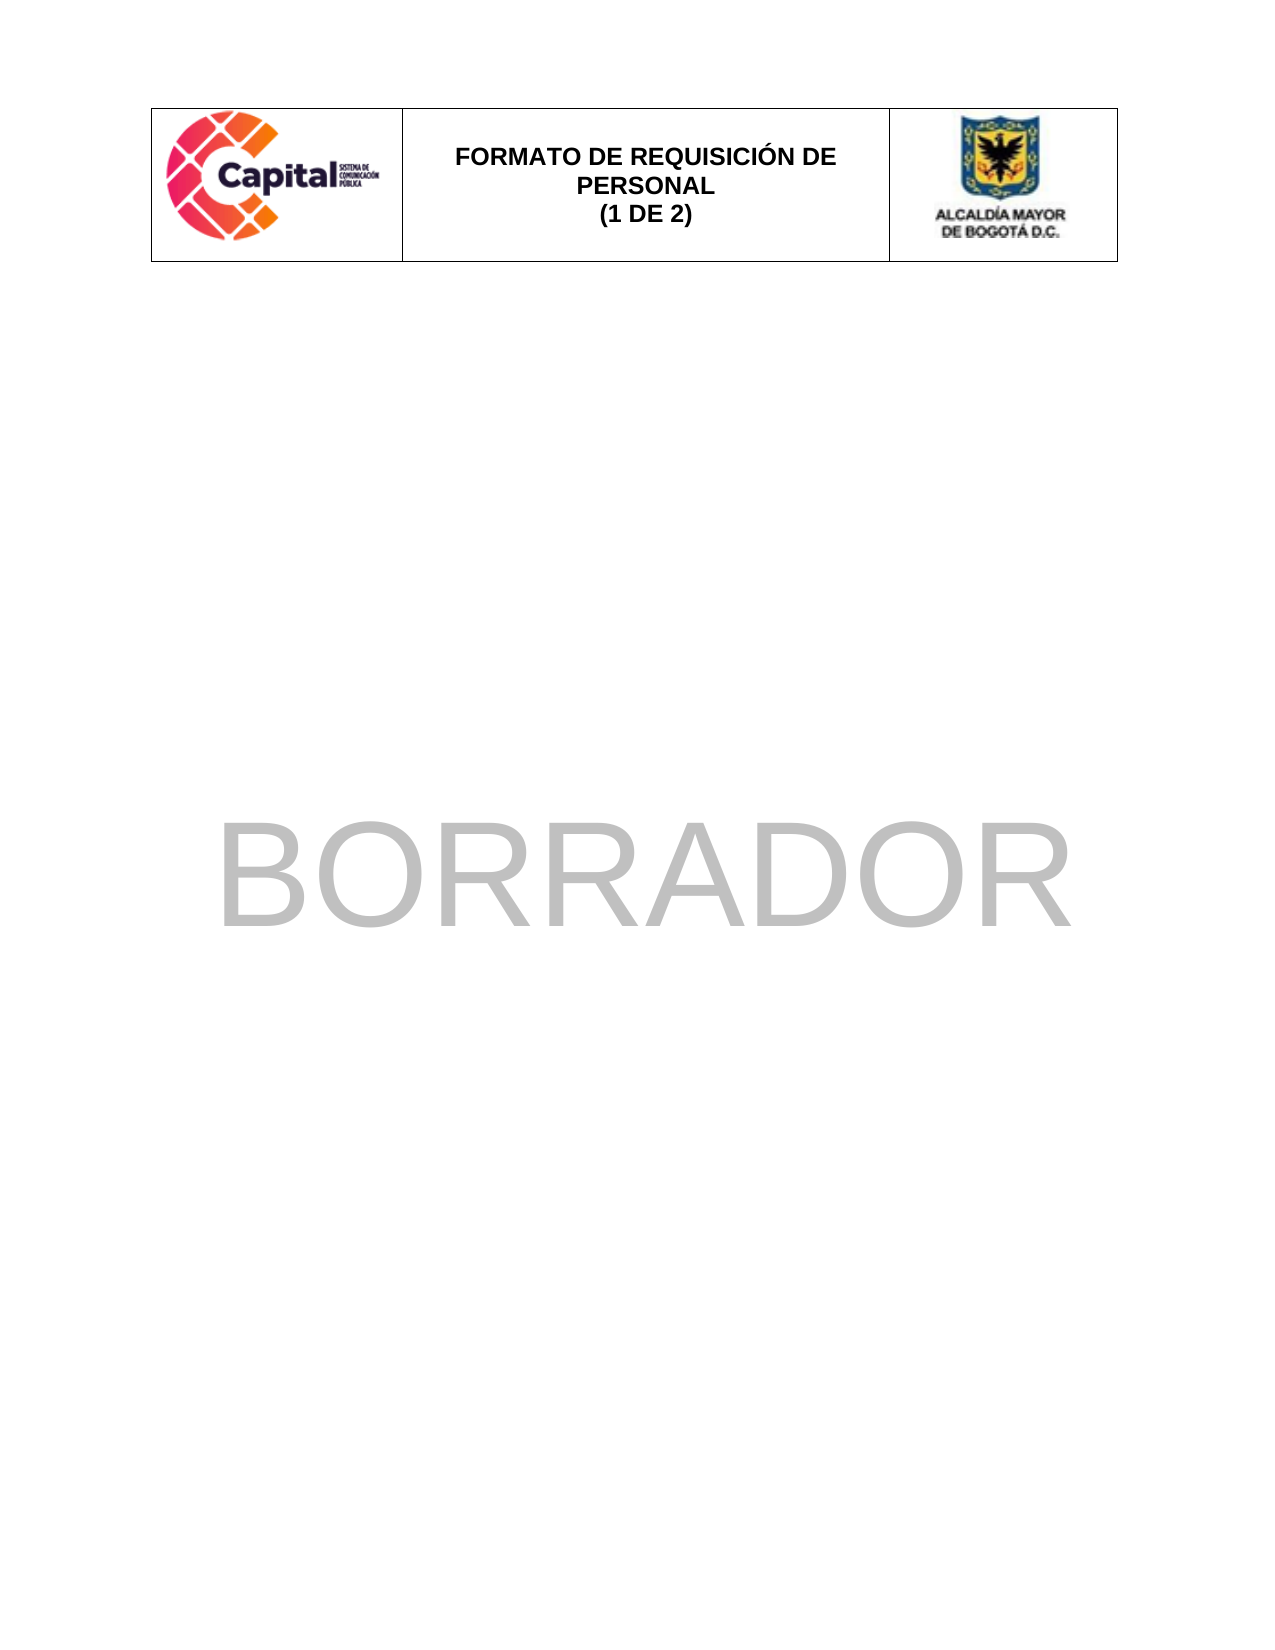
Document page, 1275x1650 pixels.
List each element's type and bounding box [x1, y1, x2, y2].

picture [934, 109, 1071, 238]
picture [163, 109, 385, 244]
